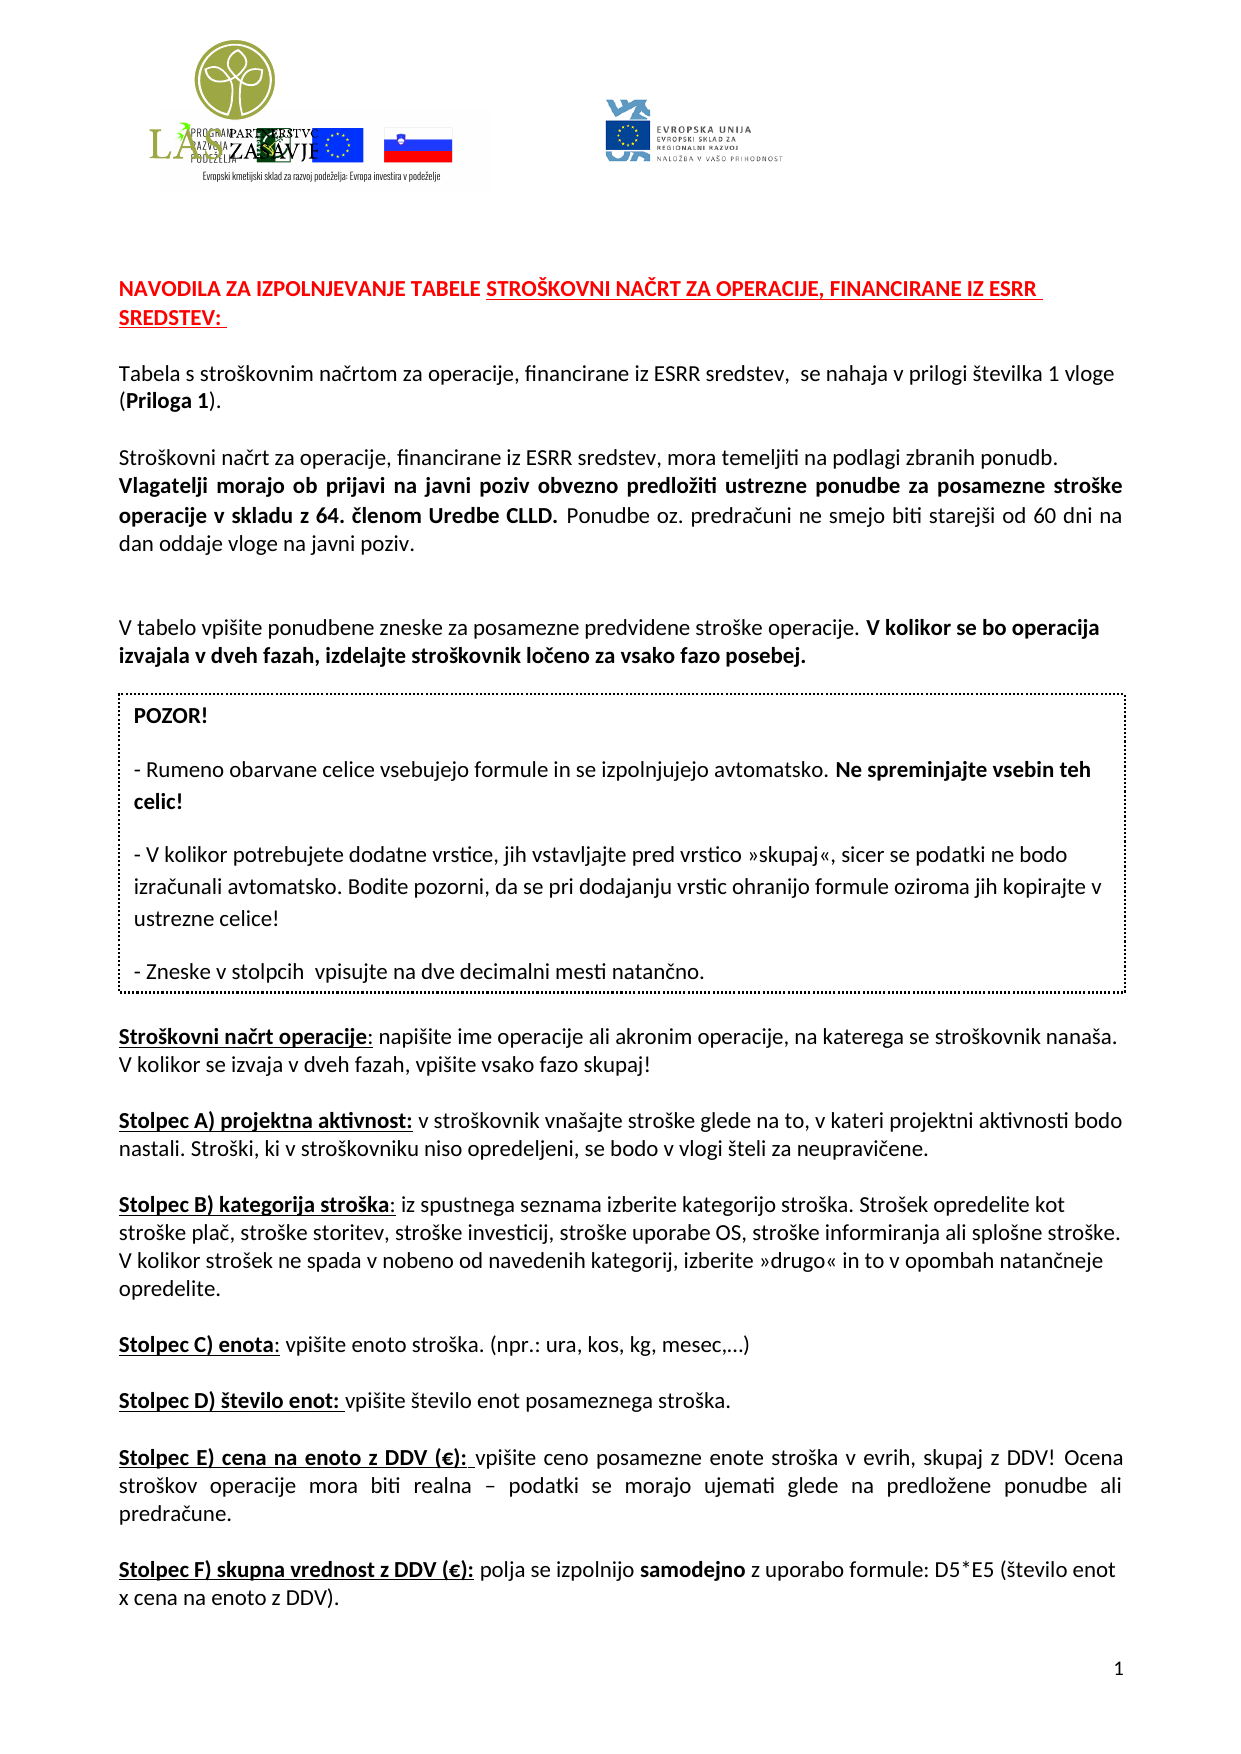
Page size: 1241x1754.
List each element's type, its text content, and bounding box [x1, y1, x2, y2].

text V tabelo vpišite ponudbene zneske za posamezne predvidene stroške operacije. V kolikor se bo operacija izvajala v dveh fazah, izdelajte stroškovnik ločeno za vsako fazo posebej. [119, 613, 1123, 669]
text Stolpec D) število enot: vpišite število enot posameznega stroška. [119, 1387, 1123, 1415]
text Tabela s stroškovnim načrtom za operacije, financirane iz ESRR sredstev, se nahaja v prilogi številka 1 vloge (Priloga 1). [119, 359, 1123, 415]
text Stroškovni načrt operacije: napišite ime operacije ali akronim operacije, na katerega se stroškovnik nanaša. V kolikor se izvaja v dveh fazah, vpišite vsako fazo skupaj! [119, 1022, 1123, 1078]
text Vlagatelji morajo ob prijavi na javni poziv obvezno predložiti ustrezne ponudbe za posamezne stroške operacije v skladu z 64. členom Uredbe CLLD. Ponudbe oz. predračuni ne smejo biti starejši od 60 dni na dan oddaje vloge na javni poziv. [119, 471, 1123, 557]
text Stolpec F) skupna vrednost z DDV (€): polja se izpolnijo samodejno z uporabo formule: D5*E5 (število enot x cena na enoto z DDV). [119, 1555, 1123, 1611]
text Stolpec E) cena na enoto z DDV (€): vpišite ceno posamezne enote stroška v evrih, skupaj z DDV! Ocena stroškov operacije mora biti realna – podatki se morajo ujemati glede na predložene ponudbe ali predračune. [119, 1443, 1123, 1527]
text NAVODILA ZA IZPOLNJEVANJE TABELE STROŠKOVNI NAČRT ZA OPERACIJE, FINANCIRANE IZ ESRR SREDSTEV: [119, 274, 1123, 331]
text Stolpec C) enota: vpišite enoto stroška. (npr.: ura, kos, kg, mesec,…) [119, 1331, 1123, 1359]
picture [160, 110, 492, 193]
picture [560, 73, 807, 193]
text Stroškovni načrt za operacije, financirane iz ESRR sredstev, mora temeljiti na podlagi zbranih ponudb. [119, 443, 1123, 471]
text Stolpec A) projektna aktivnost: v stroškovnik vnašajte stroške glede na to, v kateri projektni aktivnosti bodo nastali. Stroški, ki v stroškovniku niso opredeljeni, se bodo v vlogi šteli za neupravičene. [119, 1106, 1123, 1162]
text Stolpec B) kategorija stroška: iz spustnega seznama izberite kategorijo stroška. Strošek opredelite kot stroške plač, stroške storitev, stroške investicij, stroške uporabe OS, stroške informiranja ali splošne stroške. V kolikor strošek ne spada v nobeno od navedenih kategorij, izberite »drugo« in to v opombah natančneje opredelite. [119, 1191, 1123, 1303]
